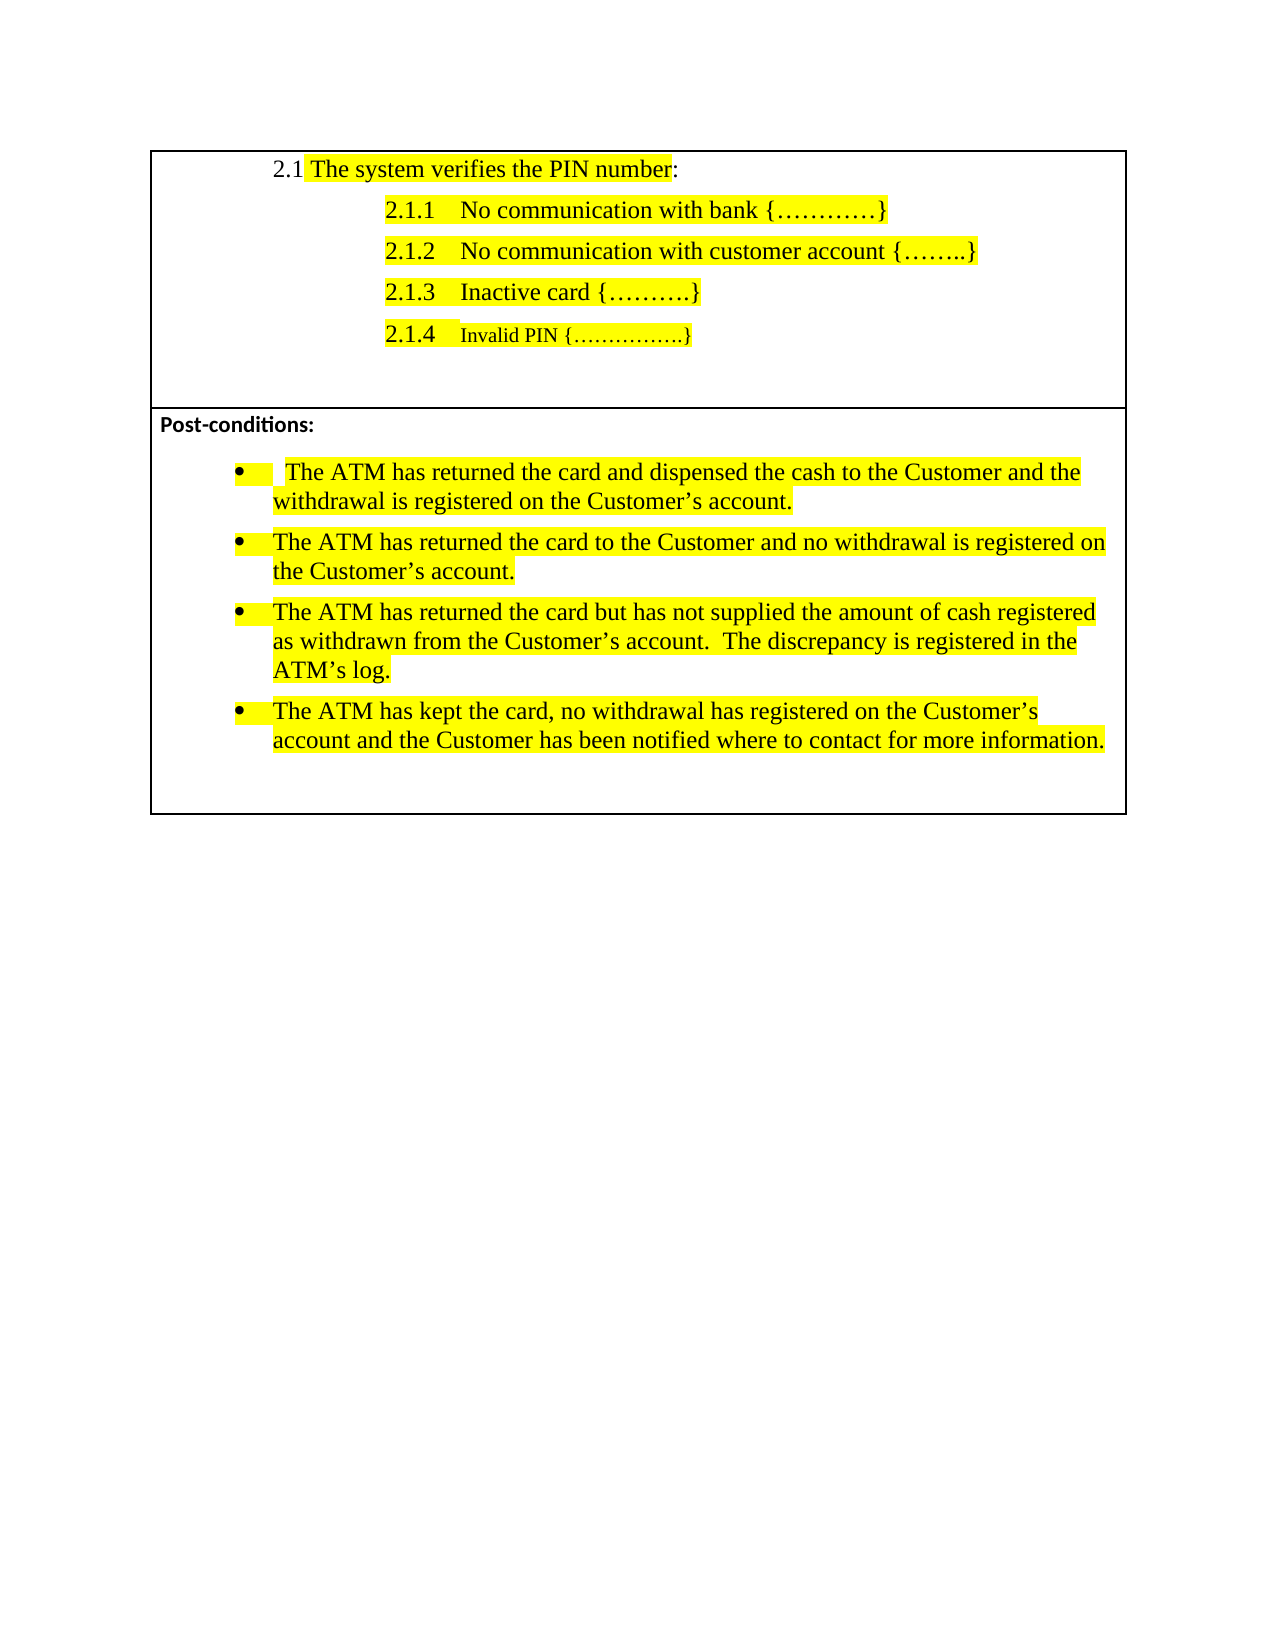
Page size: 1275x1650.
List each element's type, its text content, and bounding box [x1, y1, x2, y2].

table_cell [152, 152, 1125, 407]
table_cell Post-conditions: The ATM has returned the card and dispensed the cash to the Customer and the withdrawal is registered on the Customer’s account. The ATM has returned the card to the Customer and no withdrawal is registered on the Customer’s account. The ATM has returned the card but has not supplied the amount of cash registered as withdrawn from the Customer’s account. The discrepancy is registered in the ATM’s log. The ATM has kept the card, no withdrawal has registered on the Customer’s account and the Customer has been notified where to contact for more information. [152, 409, 1125, 813]
